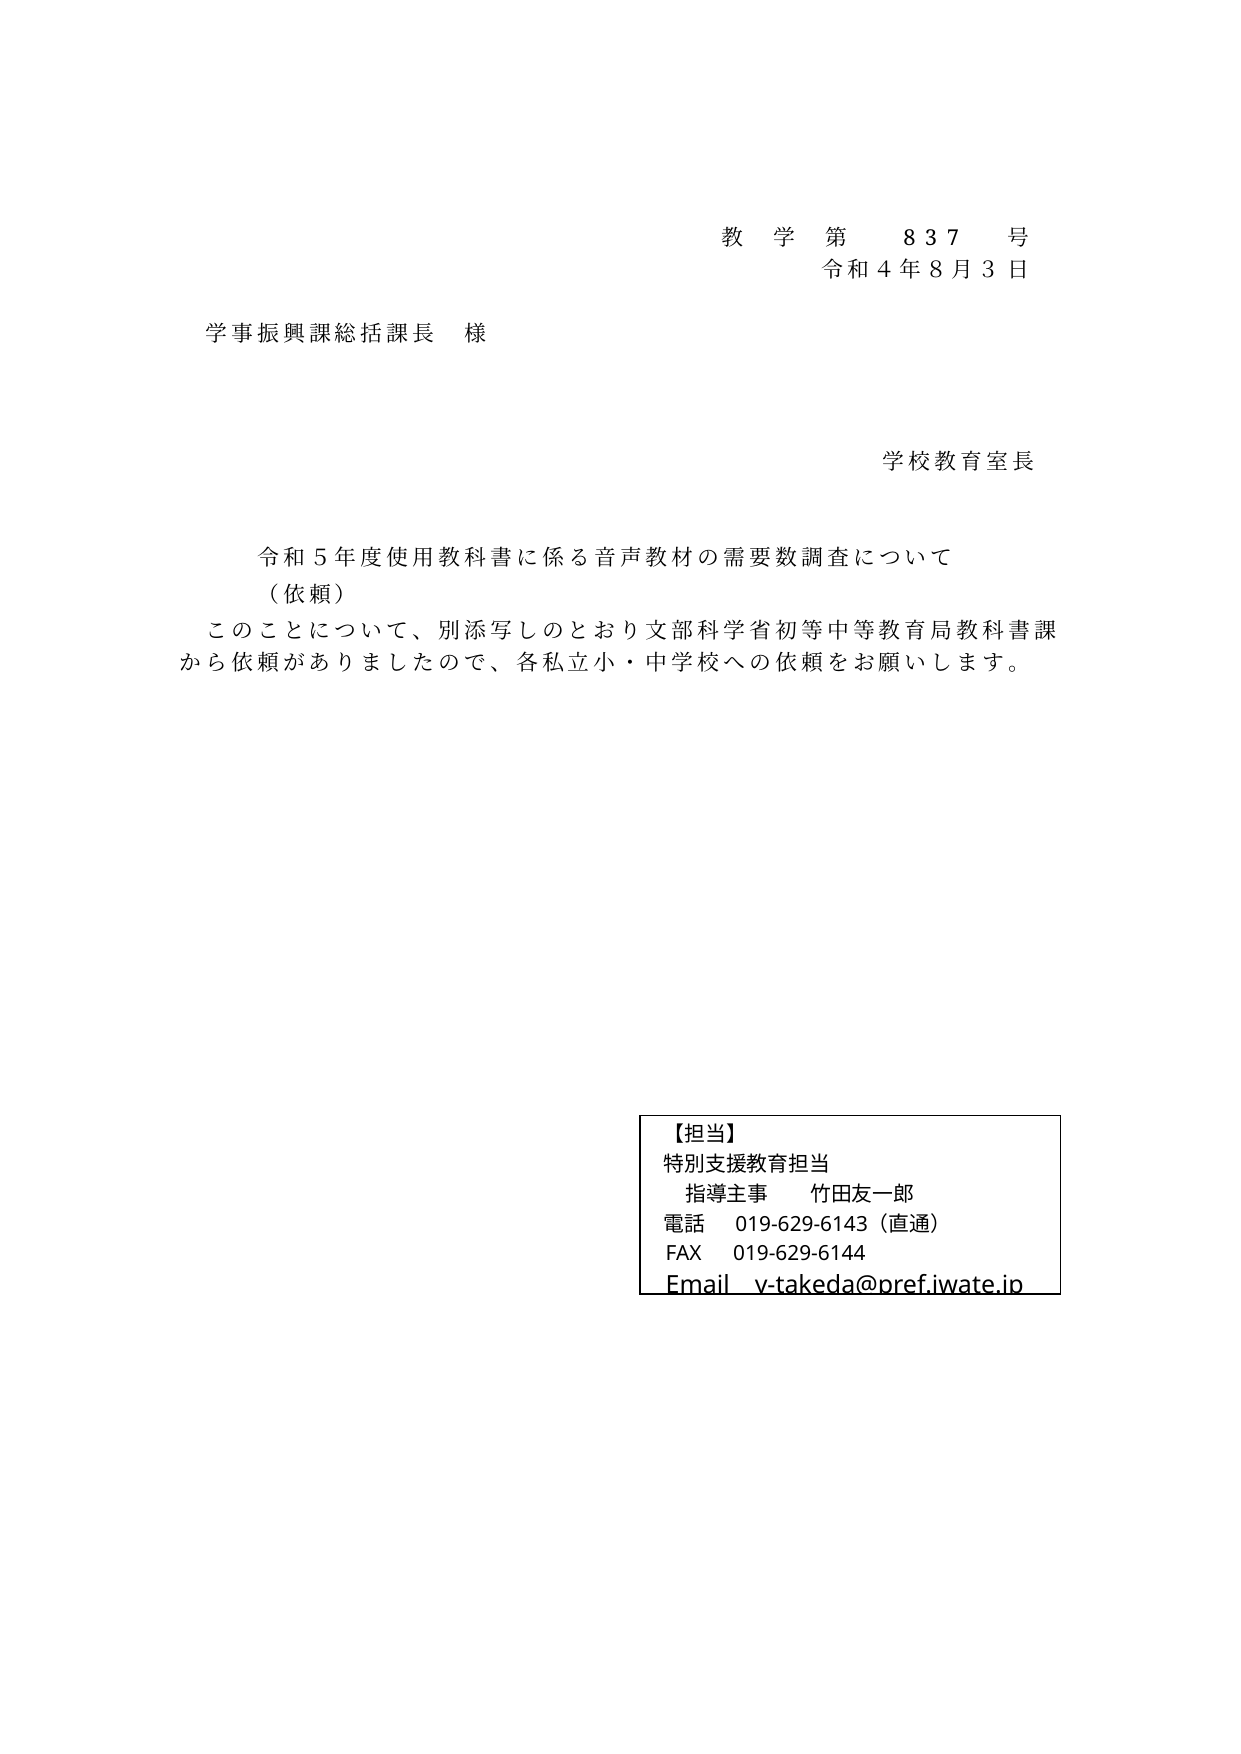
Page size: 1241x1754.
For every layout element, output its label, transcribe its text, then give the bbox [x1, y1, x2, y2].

text このことについて、別添写しのとおり文部科学省初等中等教育局教科書課から依頼がありましたので、各私立小・中学校への依頼をお願いします。 [179, 613, 1061, 677]
text 学事振興課総括課長 様 [179, 316, 1061, 348]
text 学校教育室長 [179, 444, 1038, 476]
text 令和５年度使用教科書に係る音声教材の需要数調査について（依頼） [244, 540, 1008, 609]
text 教学第837号 [179, 220, 1033, 252]
text 令和４年８月３日 [179, 252, 1033, 284]
